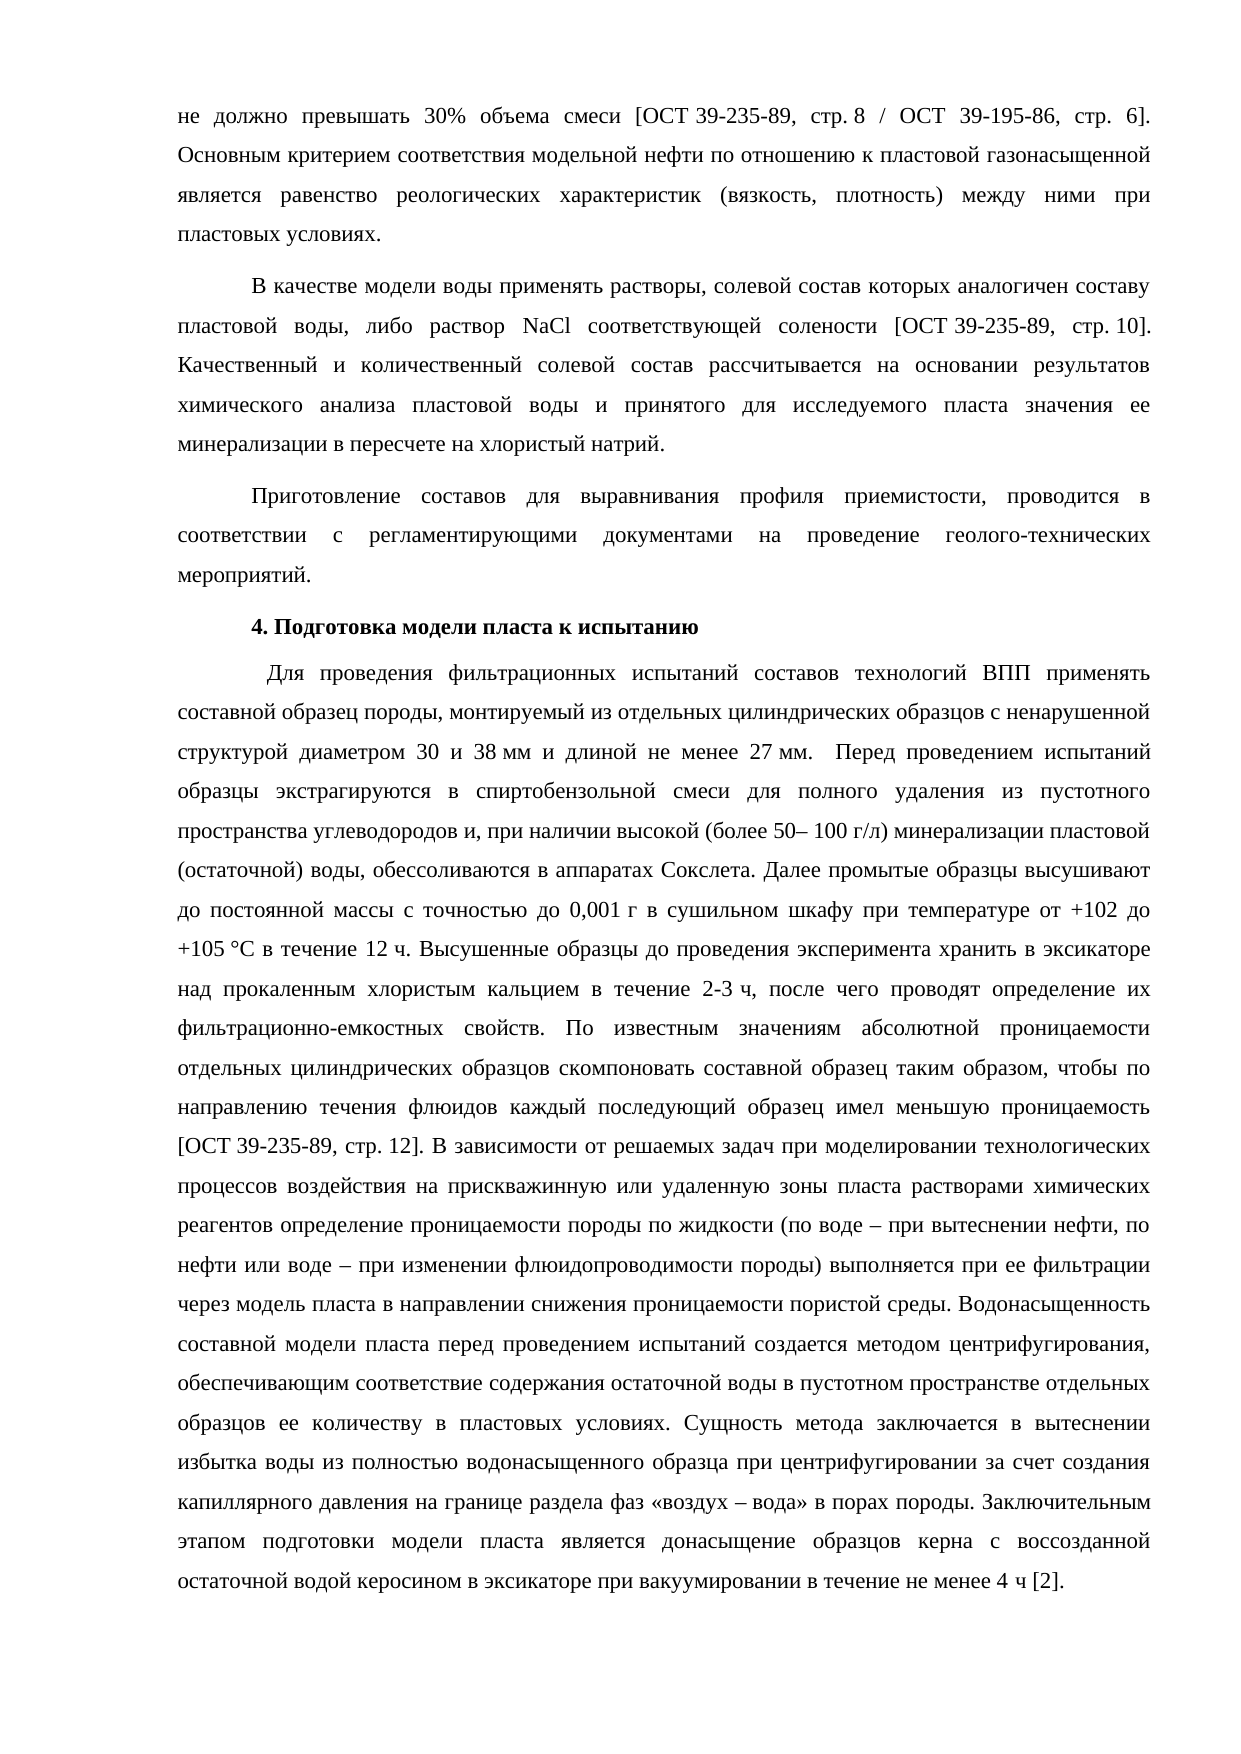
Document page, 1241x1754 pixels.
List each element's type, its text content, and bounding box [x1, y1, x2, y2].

text Приготовление составов для выравнивания профиля приемистости, проводится в соответствии с регламентирующими документами на проведение геолого-технических мероприятий. [177, 482, 1152, 587]
text 4. Подготовка модели пласта к испытанию [177, 613, 1152, 639]
text Для проведения фильтрационных испытаний составов технологий ВПП применять составной образец породы, монтируемый из отдельных цилиндрических образцов с ненарушенной структурой диаметром 30 и 38 мм и длиной не менее 27 мм. Перед проведением испытаний образцы экстрагируются в спиртобензольной смеси для полного удаления из пустотного пространства углеводородов и, при наличии высокой (более 50– 100 г/л) минерализации пластовой (остаточной) воды, обессоливаются в аппаратах Сокслета. Далее промытые образцы высушивают до постоянной массы с точностью до 0,001 г в сушильном шкафу при температуре от +102 до +105 °С в течение 12 ч. Высушенные образцы до проведения эксперимента хранить в эксикаторе над прокаленным хлористым кальцием в течение 2-3 ч, после чего проводят определение их фильтрационно-емкостных свойств. По известным значениям абсолютной проницаемости отдельных цилиндрических образцов скомпоновать составной образец таким образом, чтобы по направлению течения флюидов каждый последующий образец имел меньшую проницаемость [ОСТ 39-235-89, стр. 12]. В зависимости от решаемых задач при моделировании технологических процессов воздействия на прискважинную или удаленную зоны пласта растворами химических реагентов определение проницаемости породы по жидкости (по воде – при вытеснении нефти, по нефти или воде – при изменении флюидопроводимости породы) выполняется при ее фильтрации через модель пласта в направлении снижения проницаемости пористой среды. Водонасыщенность составной модели пласта перед проведением испытаний создается методом центрифугирования, обеспечивающим соответствие содержания остаточной воды в пустотном пространстве отдельных образцов ее количеству в пластовых условиях. Сущность метода заключается в вытеснении избытка воды из полностью водонасыщенного образца при центрифугировании за счет создания капиллярного давления на границе раздела фаз «воздух – вода» в порах породы. Заключительным этапом подготовки модели пласта является донасыщение образцов керна с воссозданной остаточной водой керосином в эксикаторе при вакуумировании в течение не менее 4 ч [2]. [177, 659, 1152, 1593]
text В качестве модели воды применять растворы, солевой состав которых аналогичен составу пластовой воды, либо раствор NaCl соответствующей солености [ОСТ 39-235-89, стр. 10]. Качественный и количественный солевой состав рассчитывается на основании результатов химического анализа пластовой воды и принятого для исследуемого пласта значения ее минерализации в пересчете на хлористый натрий. [177, 272, 1152, 456]
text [177, 102, 1152, 247]
